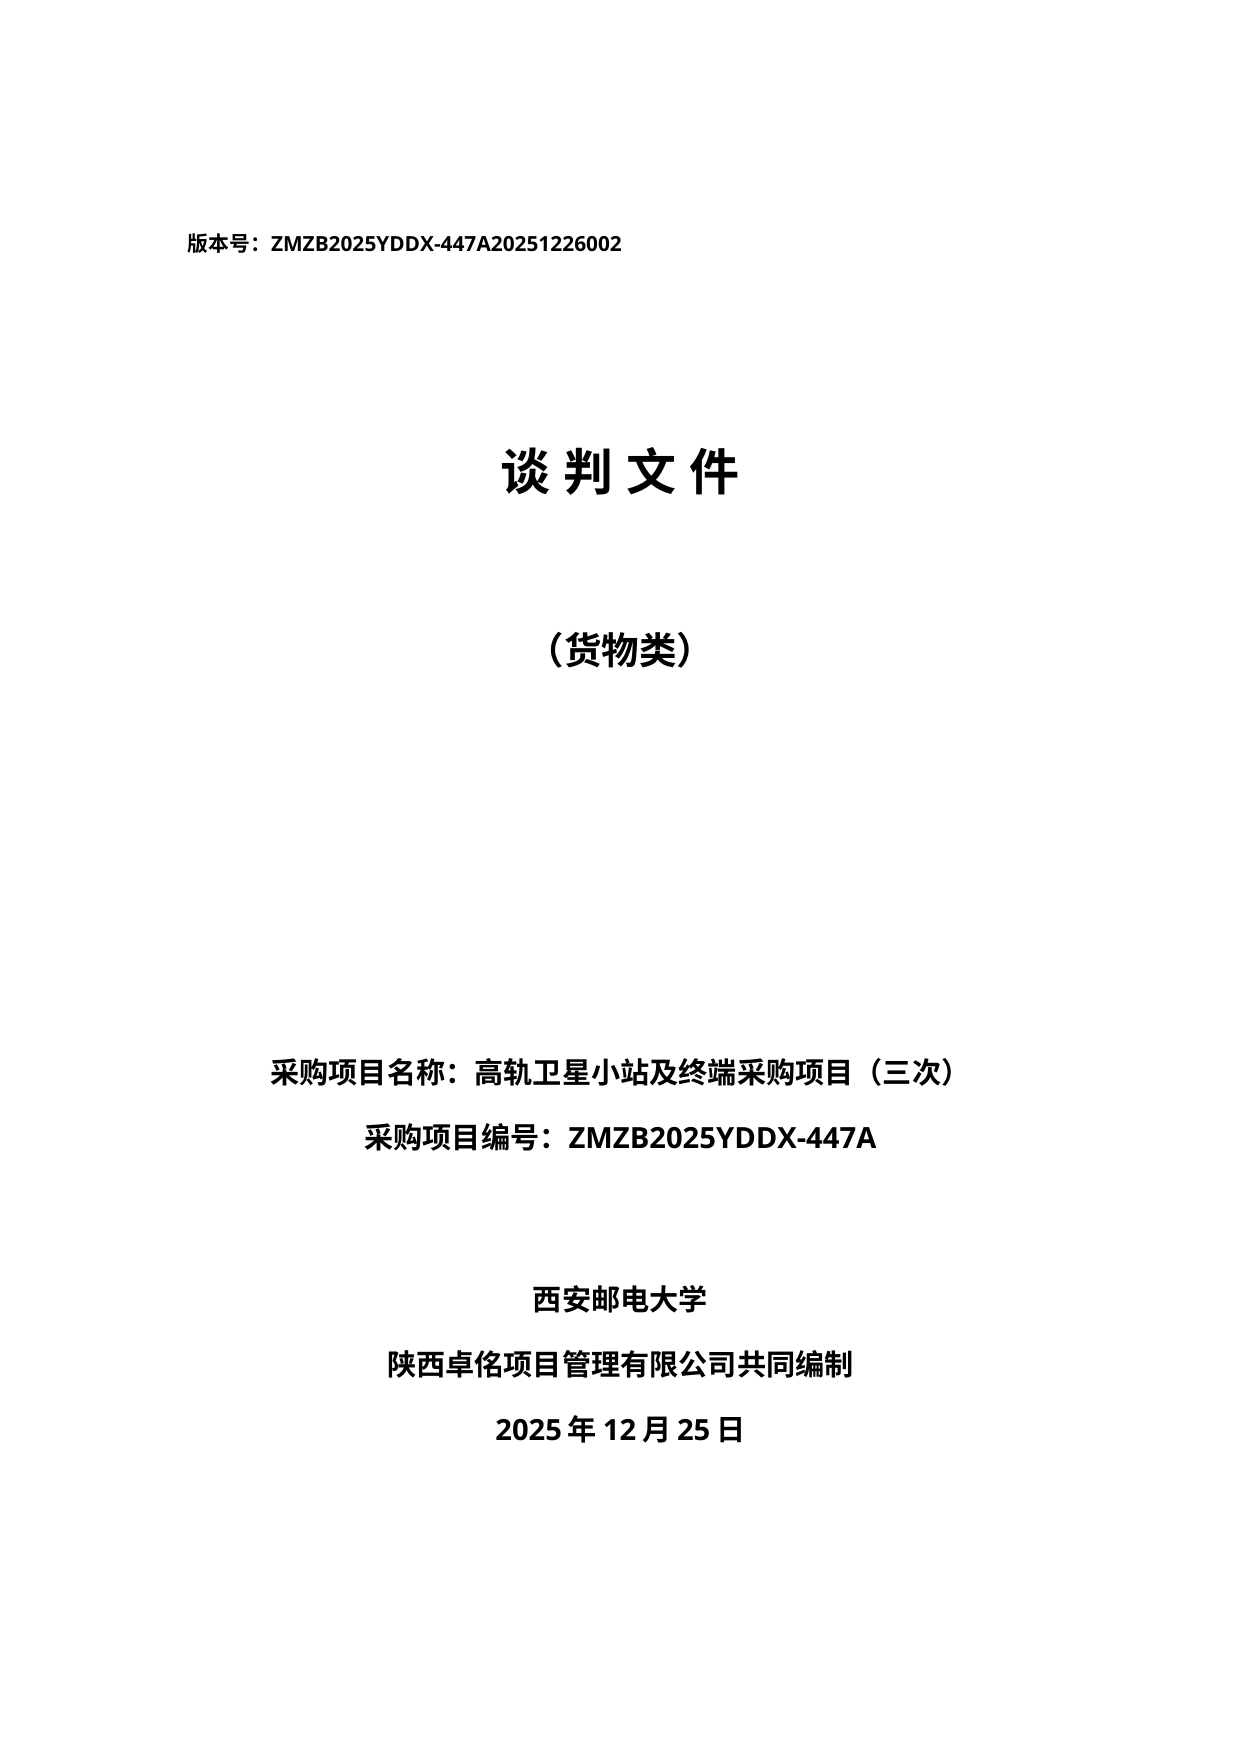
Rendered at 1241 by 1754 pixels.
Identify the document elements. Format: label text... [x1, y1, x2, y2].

text 谈 判 文 件 [187, 422, 1053, 617]
text 2025年12月25日 [187, 1397, 1053, 1462]
text 采购项目编号：ZMZB2025YDDX-447A [187, 1104, 1053, 1267]
text （货物类） [187, 617, 1053, 1039]
text 版本号：ZMZB2025YDDX-447A20251226002 [187, 227, 1053, 422]
text 采购项目名称：高轨卫星小站及终端采购项目（三次） [187, 1039, 1053, 1104]
text 西安邮电大学 [187, 1267, 1053, 1332]
text 陕西卓佲项目管理有限公司共同编制 [187, 1332, 1053, 1397]
